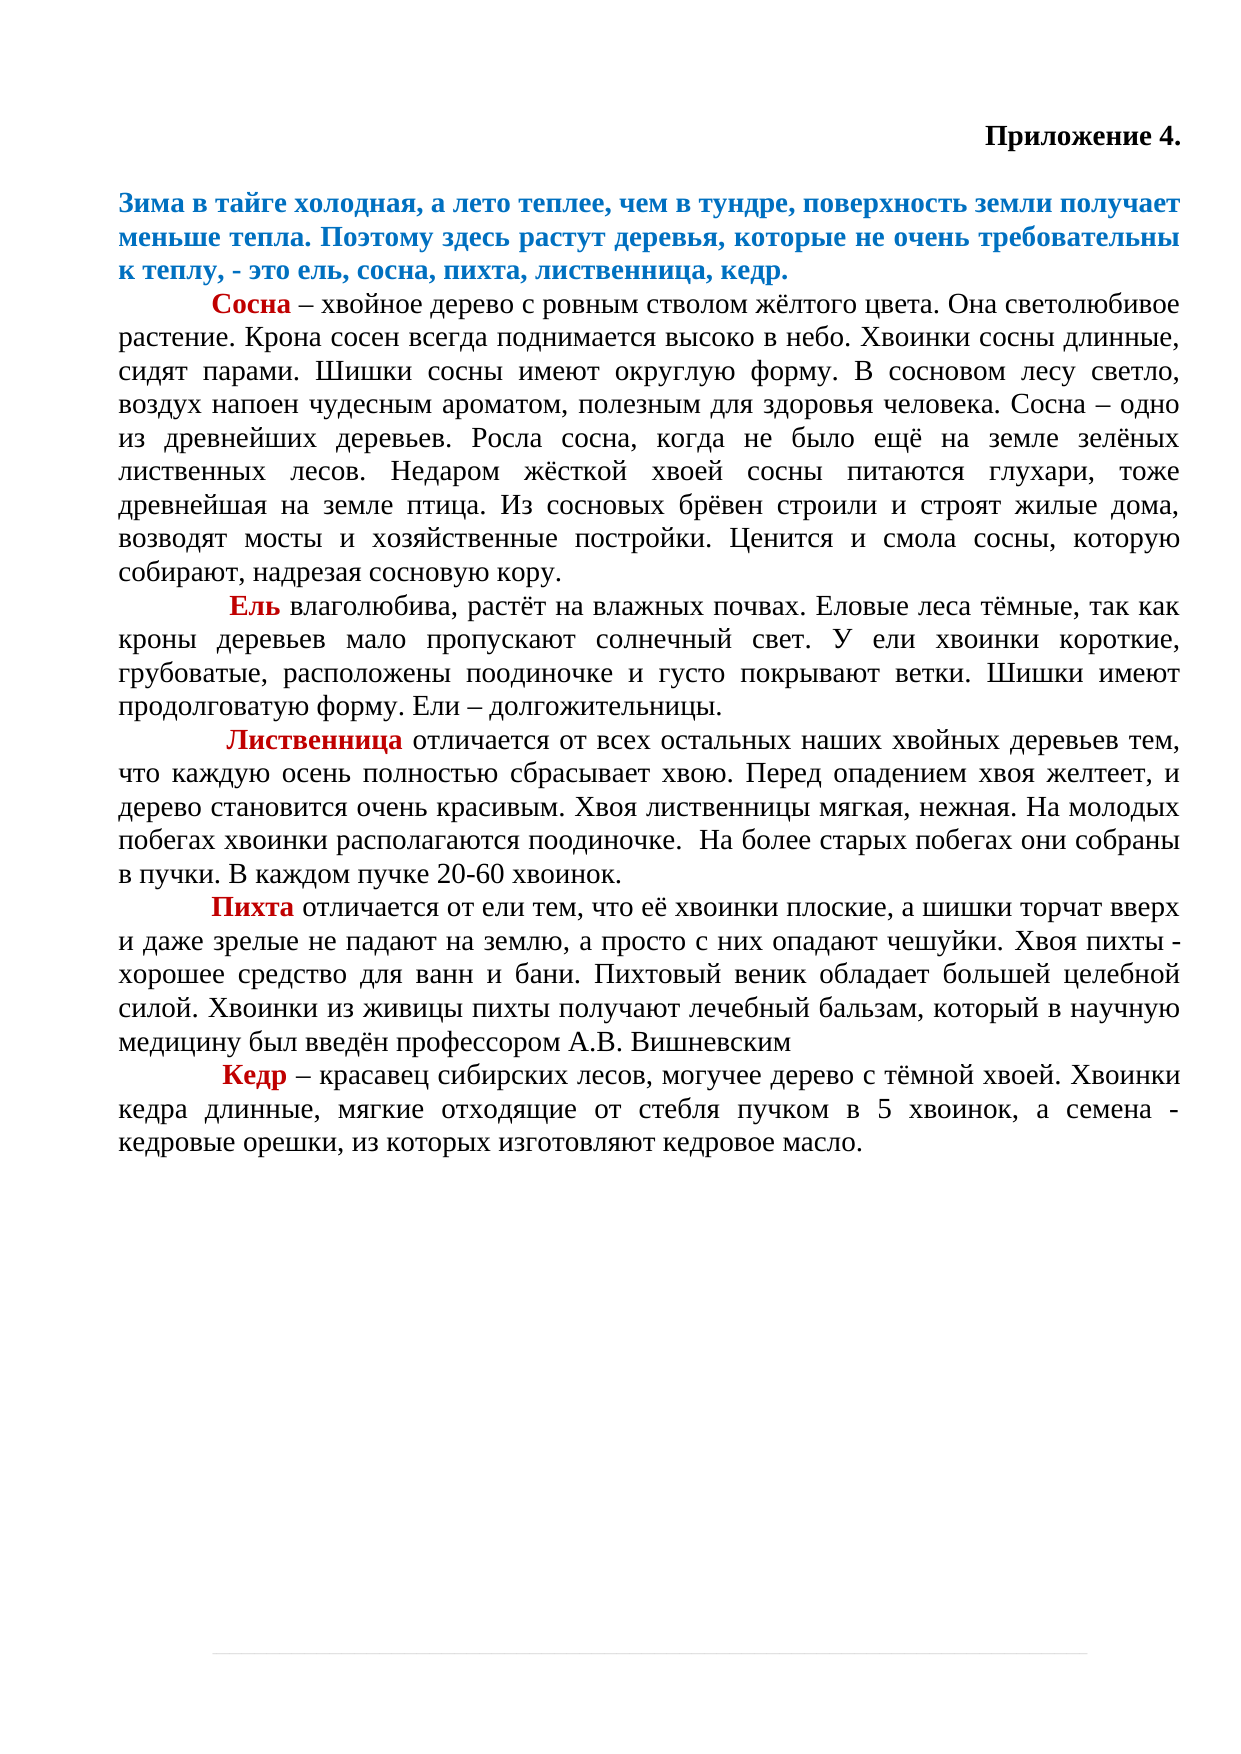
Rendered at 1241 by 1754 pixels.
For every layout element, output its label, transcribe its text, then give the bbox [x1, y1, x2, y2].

text Приложение 4. [118, 118, 1181, 152]
text Зима в тайге холодная, а лето теплее, чем в тундре, поверхность земли получает меньше тепла. Поэтому здесь растут деревья, которые не очень требовательны к теплу, - это ель, сосна, пихта, лиственница, кедр. [118, 185, 1181, 286]
text Кедр – красавец сибирских лесов, могучее дерево с тёмной хвоей. Хвоинки кедра длинные, мягкие отходящие от стебля пучком в 5 хвоинок, а семена - кедровые орешки, из которых изготовляют кедровое масло. [118, 1057, 1181, 1158]
text Лиственница отличается от всех остальных наших хвойных деревьев тем, что каждую осень полностью сбрасывает хвою. Перед опадением хвоя желтеет, и дерево становится очень красивым. Хвоя лиственницы мягкая, нежная. На молодых побегах хвоинки располагаются поодиночке. На более старых побегах они собраны в пучки. В каждом пучке 20-60 хвоинок. [118, 722, 1181, 889]
text Сосна – хвойное дерево с ровным стволом жёлтого цвета. Она светолюбивое растение. Крона сосен всегда поднимается высоко в небо. Хвоинки сосны длинные, сидят парами. Шишки сосны имеют округлую форму. В сосновом лесу светло, воздух напоен чудесным ароматом, полезным для здоровья человека. Сосна – одно из древнейших деревьев. Росла сосна, когда не было ещё на земле зелёных лиственных лесов. Недаром жёсткой хвоей сосны питаются глухари, тоже древнейшая на земле птица. Из сосновых брёвен строили и строят жилые дома, возводят мосты и хозяйственные постройки. Ценится и смола сосны, которую собирают, надрезая сосновую кору. [118, 286, 1181, 588]
text Ель влаголюбива, растёт на влажных почвах. Еловые леса тёмные, так как кроны деревьев мало пропускают солнечный свет. У ели хвоинки короткие, грубоватые, расположены поодиночке и густо покрывают ветки. Шишки имеют продолговатую форму. Ели – долгожительницы. [118, 588, 1181, 722]
text Пихта отличается от ели тем, что её хвоинки плоские, а шишки торчат вверх и даже зрелые не падают на землю, а просто с них опадают чешуйки. Хвоя пихты - хорошее средство для ванн и бани. Пихтовый веник обладает большей целебной силой. Хвоинки из живицы пихты получают лечебный бальзам, который в научную медицину был введён профессором А.В. Вишневским [118, 889, 1181, 1057]
